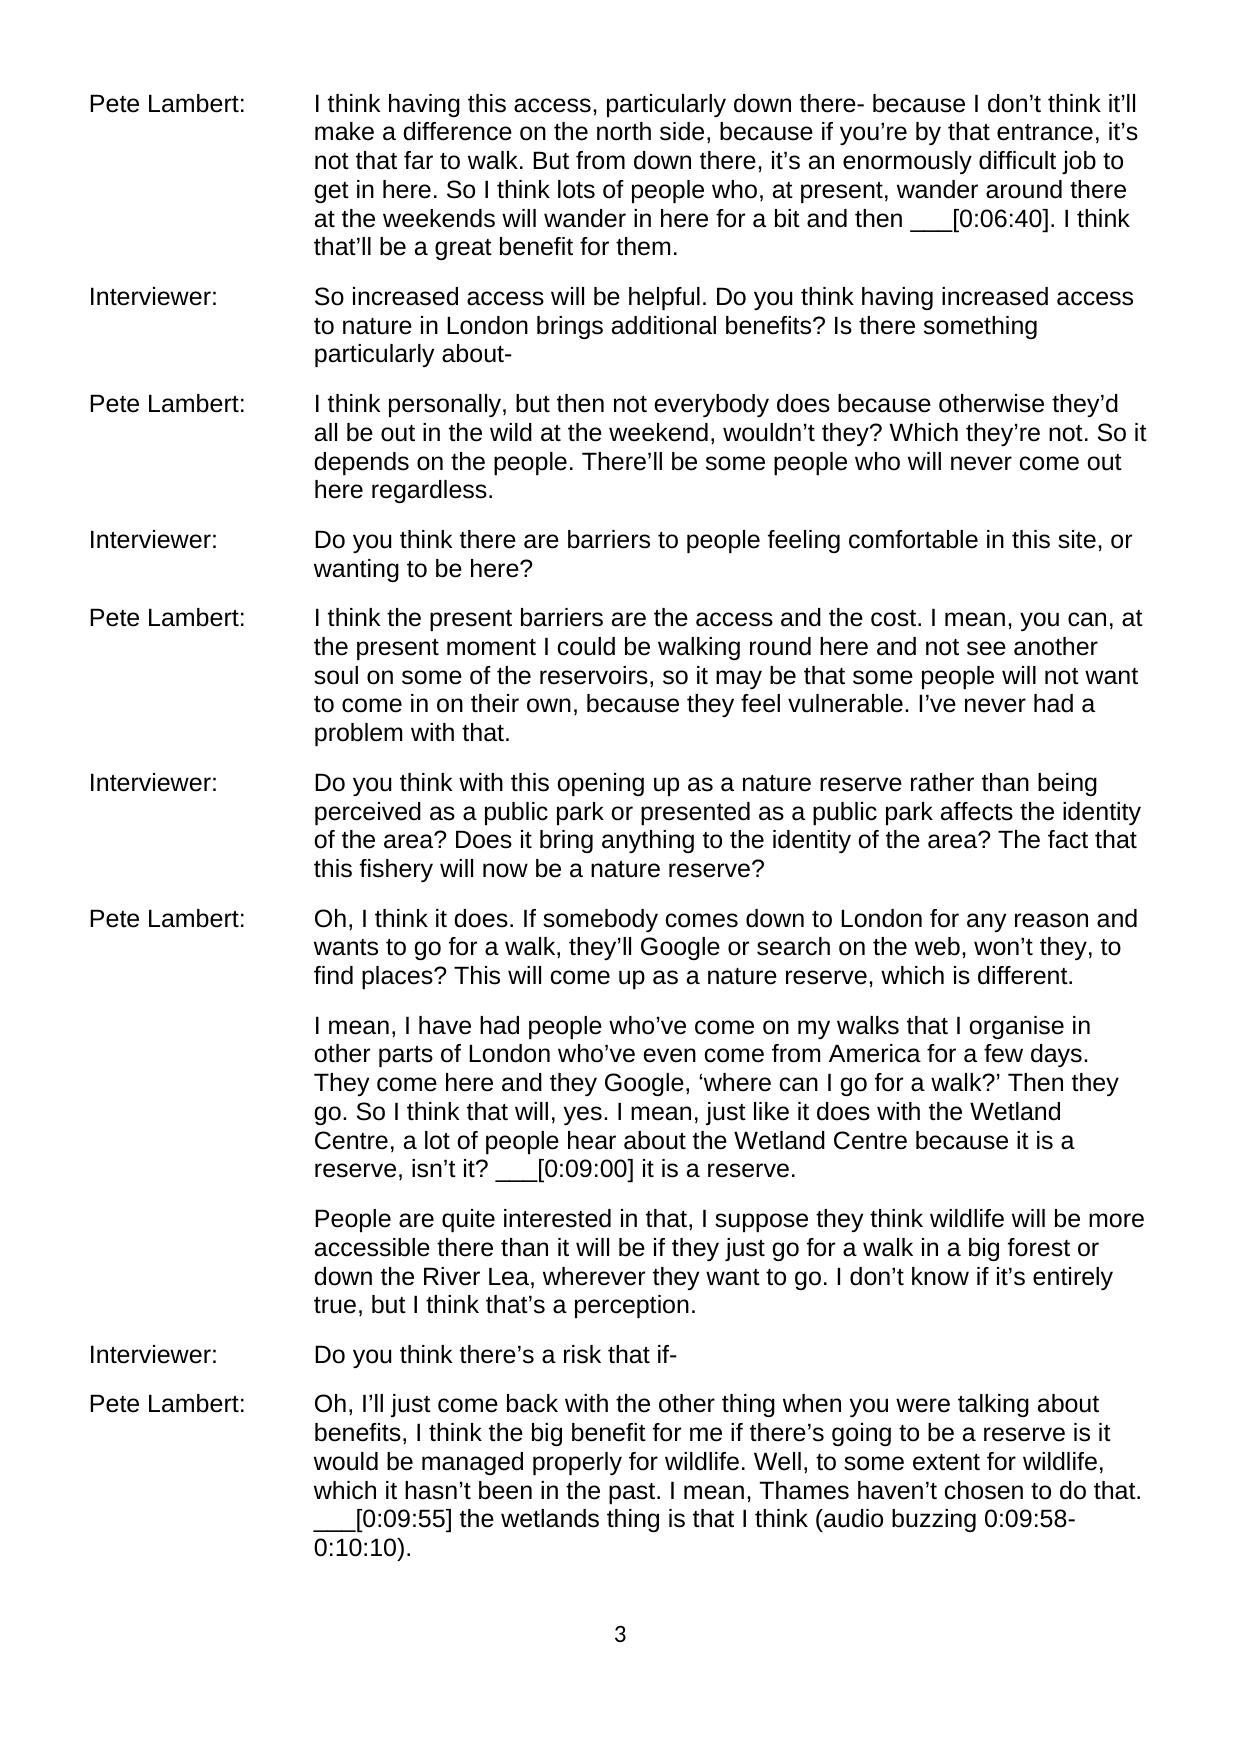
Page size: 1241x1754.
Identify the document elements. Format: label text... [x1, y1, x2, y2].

text Interviewer: So increased access will be helpful. Do you think having increased access to nature in London brings additional benefits? Is there something particularly about- [89, 282, 1152, 368]
text Interviewer: Do you think there’s a risk that if- [89, 1340, 1152, 1369]
text Pete Lambert: I think having this access, particularly down there- because I don’t think it’ll make a difference on the north side, because if you’re by that entrance, it’s not that far to walk. But from down there, it’s an enormously difficult job to get in here. So I think lots of people who, at present, wander around there at the weekends will wander in here for a bit and then ___[0:06:40]. I think that’ll be a great benefit for them. [89, 89, 1152, 261]
text People are quite interested in that, I suppose they think wildlife will be more accessible there than it will be if they just go for a walk in a big forest or down the River Lea, wherever they want to go. I don’t know if it’s entirely true, but I think that’s a perception. [314, 1204, 1152, 1319]
text Pete Lambert: I think the present barriers are the access and the cost. I mean, you can, at the present moment I could be walking round here and not see another soul on some of the reservoirs, so it may be that some people will not want to come in on their own, because they feel vulnerable. I’ve never had a problem with that. [89, 603, 1152, 747]
text Pete Lambert: Oh, I think it does. If somebody comes down to London for any reason and wants to go for a walk, they’ll Google or search on the web, won’t they, to find places? This will come up as a nature reserve, which is different. [89, 904, 1152, 990]
text Pete Lambert: Oh, I’ll just come back with the other thing when you were talking about benefits, I think the big benefit for me if there’s going to be a reserve is it would be managed properly for wildlife. Well, to some extent for wildlife, which it hasn’t been in the past. I mean, Thames haven’t chosen to do that. ___[0:09:55] the wetlands thing is that I think (audio buzzing 0:09:58-0:10:10). [89, 1389, 1152, 1562]
text Pete Lambert: I think personally, but then not everybody does because otherwise they’d all be out in the wild at the weekend, wouldn’t they? Which they’re not. So it depends on the people. There’ll be some people who will never come out here regardless. [89, 389, 1152, 504]
text I mean, I have had people who’ve come on my walks that I organise in other parts of London who’ve even come from America for a few days. They come here and they Google, ‘where can I go for a walk?’ Then they go. So I think that will, yes. I mean, just like it does with the Wetland Centre, a lot of people hear about the Wetland Centre because it is a reserve, isn’t it? ___[0:09:00] it is a reserve. [314, 1011, 1152, 1183]
text Interviewer: Do you think there are barriers to people feeling comfortable in this site, or wanting to be here? [89, 525, 1152, 582]
text Interviewer: Do you think with this opening up as a nature reserve rather than being perceived as a public park or presented as a public park affects the identity of the area? Does it bring anything to the identity of the area? The fact that this fishery will now be a nature reserve? [89, 768, 1152, 883]
